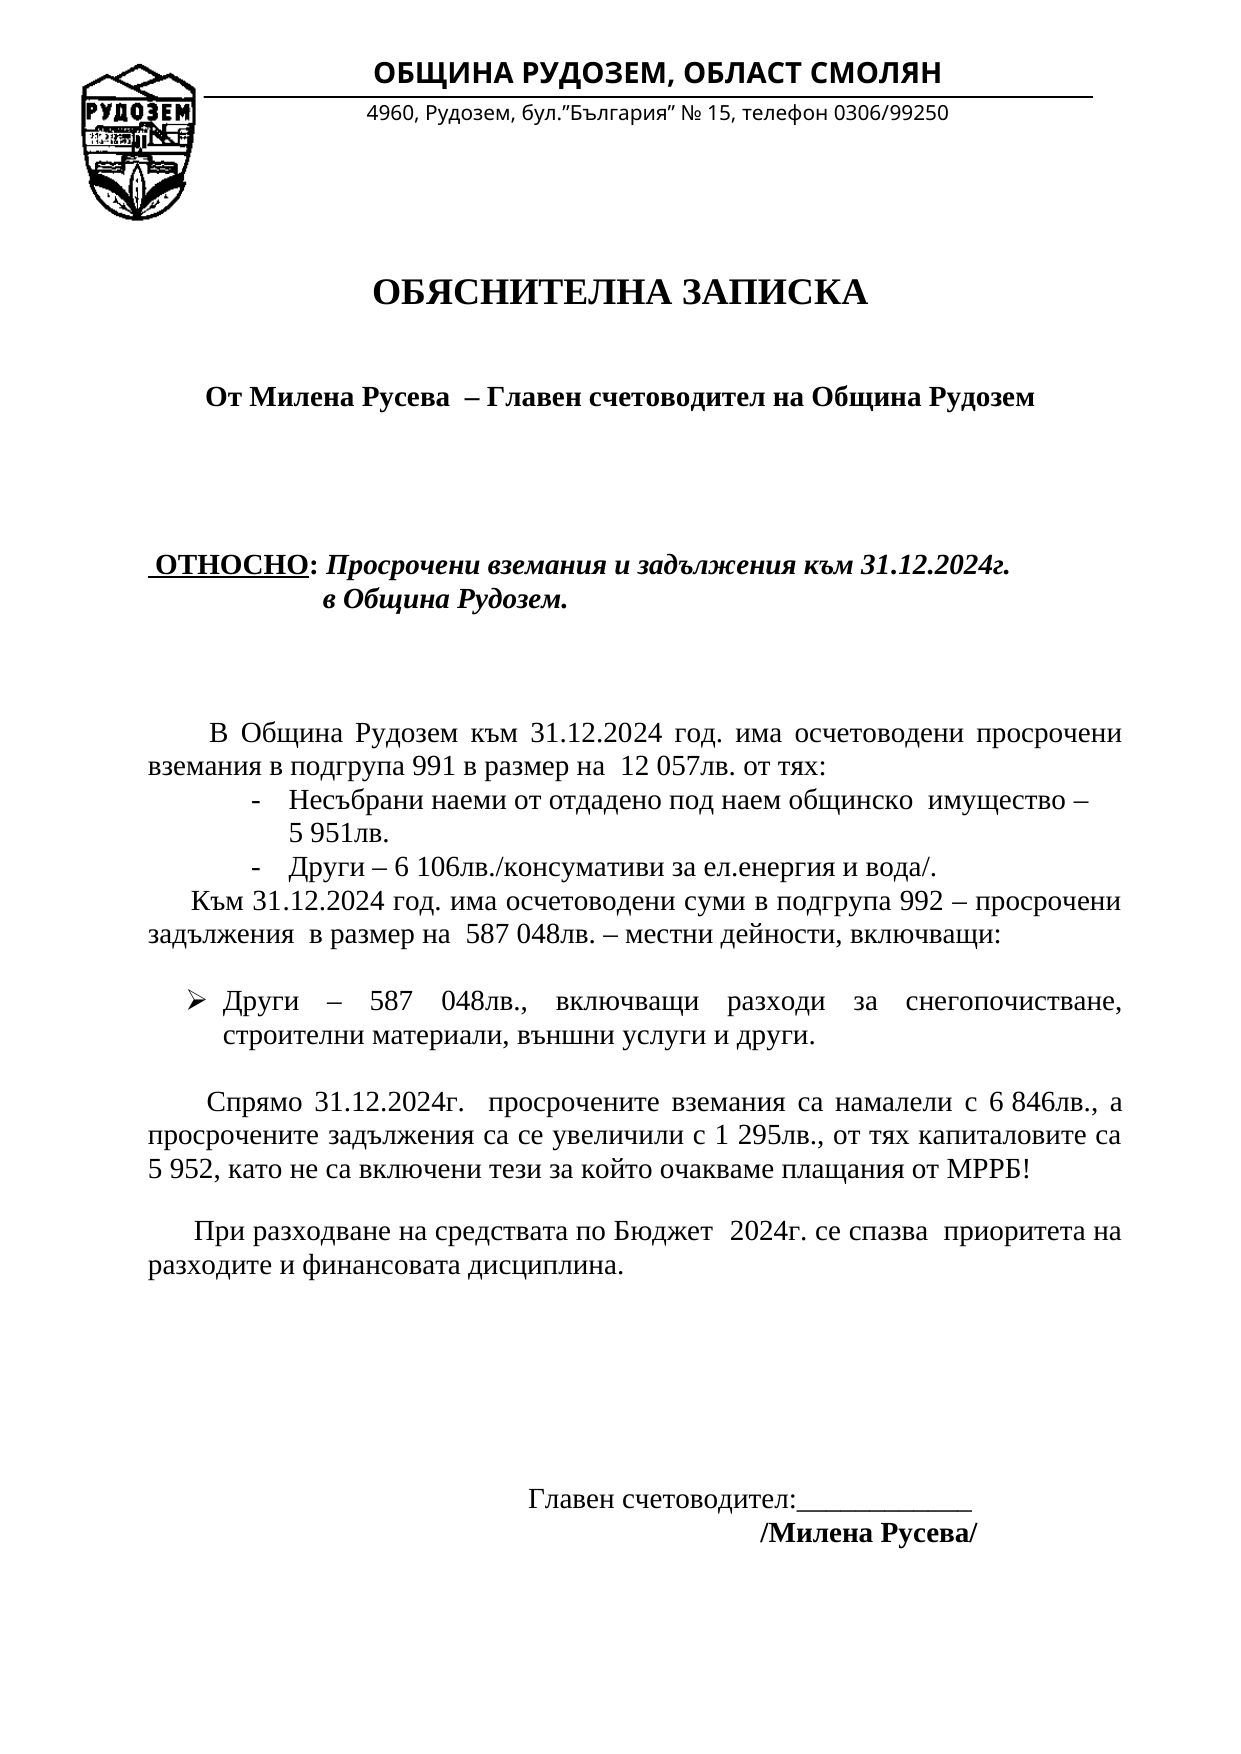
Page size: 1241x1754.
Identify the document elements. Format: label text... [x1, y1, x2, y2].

text 4960, Рудозем, бул.”България” № 15, телефон 0306/99250 [204, 98, 1093, 126]
text Главен счетоводител:____________ [185, 1482, 1123, 1515]
picture [72, 55, 204, 224]
text в Община Рудозем. [148, 581, 1123, 614]
text ОБЩИНА РУДОЗЕМ, ОБЛАСТ СМОЛЯН [148, 52, 1093, 96]
text 5 951лв. [288, 816, 1123, 849]
list Несъбрани наеми от отдадено под наем общинско имущество – [251, 782, 1123, 816]
text От Милена Русева – Главен счетоводител на Община Рудозем [148, 379, 1093, 413]
text ОБЯСНИТЕЛНА ЗАПИСКА [148, 269, 1093, 312]
text ОТНОСНО: Просрочени вземания и задължения към 31.12.2024г. [148, 547, 1123, 581]
text /Милeна Русeва/ [148, 1515, 1123, 1549]
text При разходване на средствата по Бюджет 2024г. се спазва приоритета на разходите и финансовата дисциплина. [148, 1213, 1123, 1280]
text Спрямо 31.12.2024г. просрочените вземания са намалели с 6 846лв., а просрочените задължения са се увеличили с 1 295лв., от тях капиталовите са 5 952, като не са включени тези за който очакваме плащания от МРРБ! [148, 1084, 1123, 1184]
list Други – 587 048лв., включващи разходи за снегопочистване, строителни материали, външни услуги и други. [185, 983, 1123, 1050]
list Други – 6 106лв./консумативи за ел.енергия и вода/. [251, 849, 1123, 883]
text В Община Рудозем към 31.12.2024 год. има осчетоводени просрочени вземания в подгрупа 991 в размер на 12 057лв. от тях: [148, 715, 1123, 782]
text Към 31.12.2024 год. има осчетоводени суми в подгрупа 992 – просрочени задължения в размер на 587 048лв. – местни дейности, включващи: [148, 883, 1123, 950]
